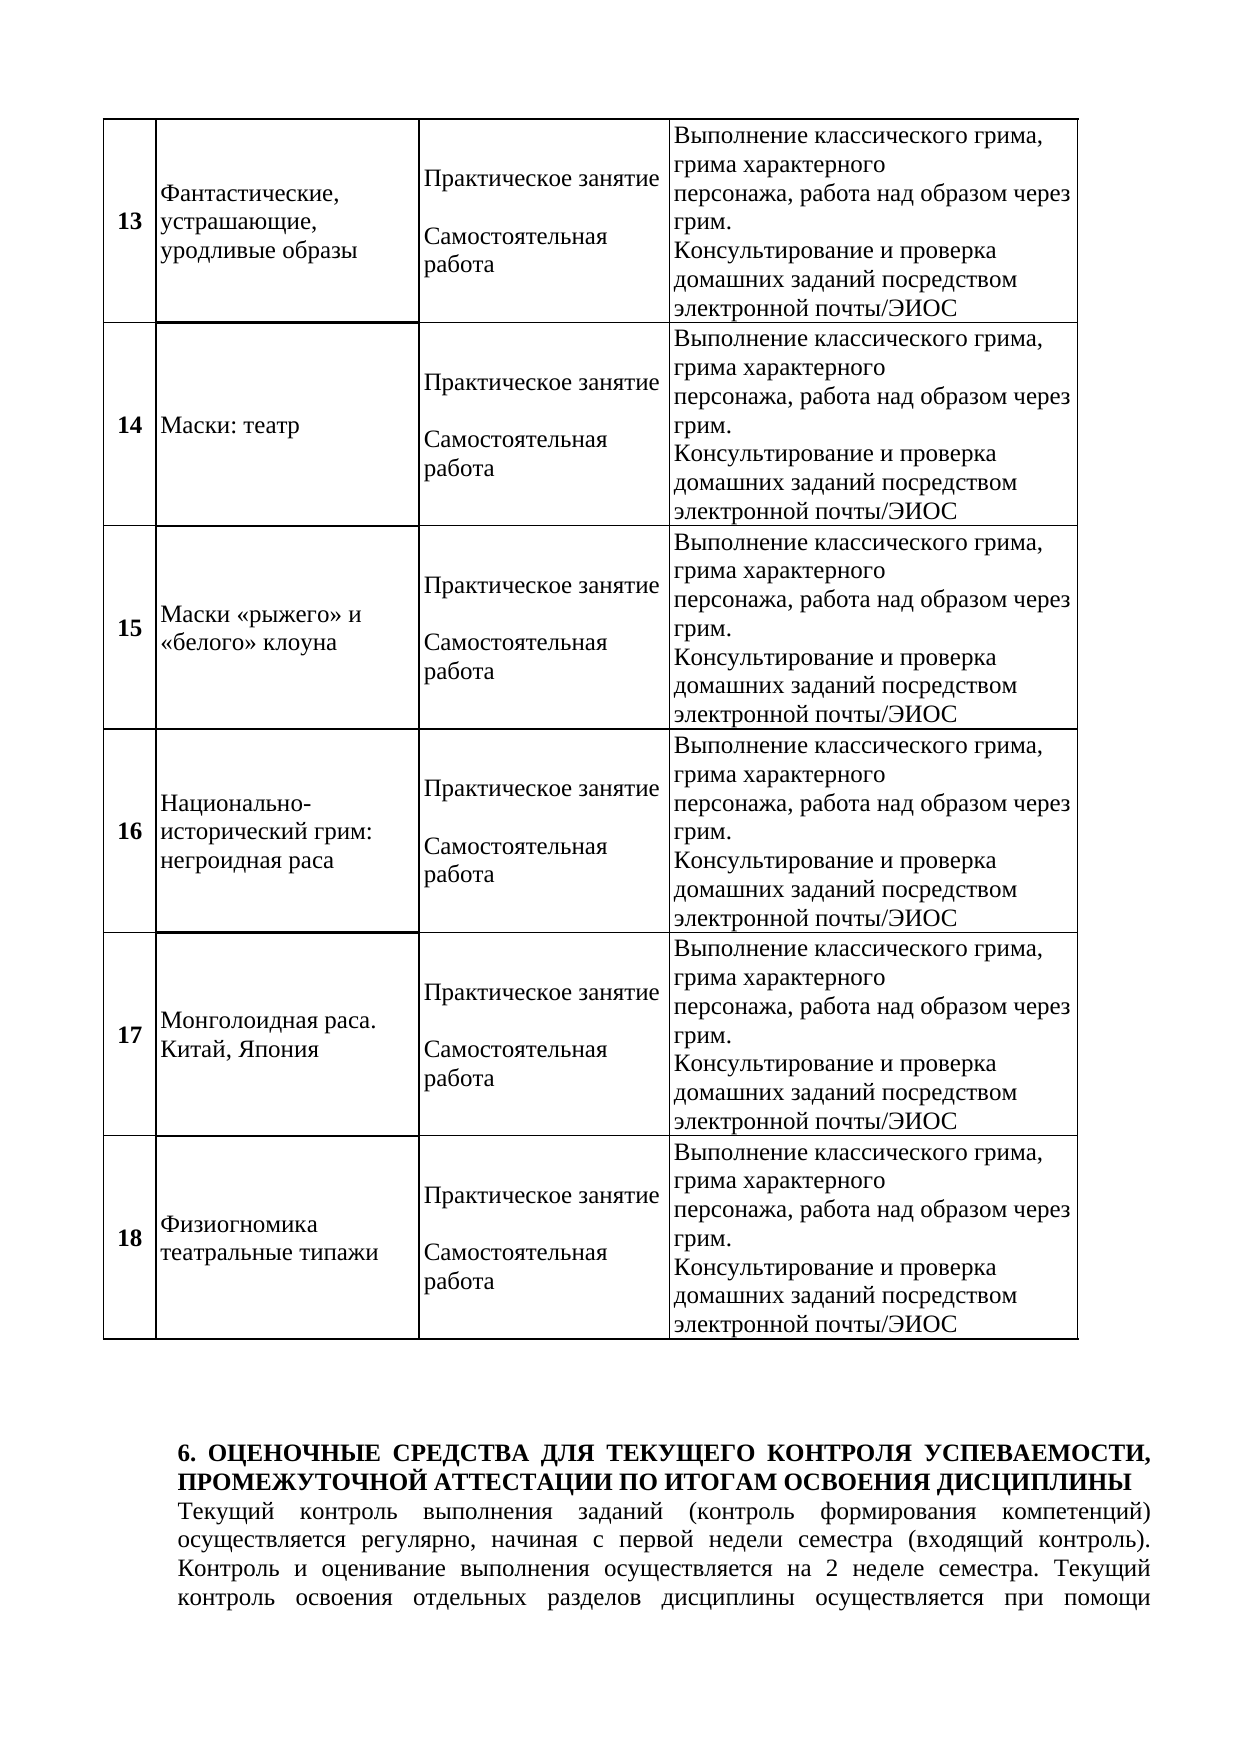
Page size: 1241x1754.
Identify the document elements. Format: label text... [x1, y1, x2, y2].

table_cell Маски: театр [157, 324, 418, 525]
table_cell Практическое занятие Самостоятельная работа [420, 1136, 669, 1338]
table_cell Практическое занятие Самостоятельная работа [420, 730, 669, 931]
table_cell Маски «рыжего» и «белого» клоуна [157, 527, 418, 728]
text 6. ОЦЕНОЧНЫЕ СРЕДСТВА ДЛЯ ТЕКУЩЕГО КОНТРОЛЯ УСПЕВАЕМОСТИ, ПРОМЕЖУТОЧНОЙ АТТЕСТАЦИИ ПО ИТОГАМ ОСВОЕНИЯ ДИСЦИПЛИНЫ [177, 1438, 1152, 1496]
table_cell Физиогномика театральные типажи [157, 1137, 418, 1338]
table_cell 18 [104, 1136, 155, 1338]
table_cell 16 [104, 730, 155, 931]
table_cell Национально-исторический грим: негроидная раса [157, 730, 418, 931]
table_cell 13 [104, 120, 155, 321]
table_cell 14 [104, 323, 155, 525]
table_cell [420, 120, 669, 321]
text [177, 1496, 1152, 1611]
table_cell 15 [104, 526, 155, 728]
table_cell Фантастические, устрашающие, уродливые образы [157, 120, 418, 321]
table_cell Практическое занятие Самостоятельная работа [420, 933, 669, 1135]
table_cell Практическое занятие Самостоятельная работа [420, 323, 669, 525]
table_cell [670, 120, 1077, 321]
table_cell Практическое занятие Самостоятельная работа [420, 526, 669, 728]
table_cell Монголоидная раса. Китай, Япония [157, 934, 418, 1135]
table_cell 17 [104, 933, 155, 1135]
